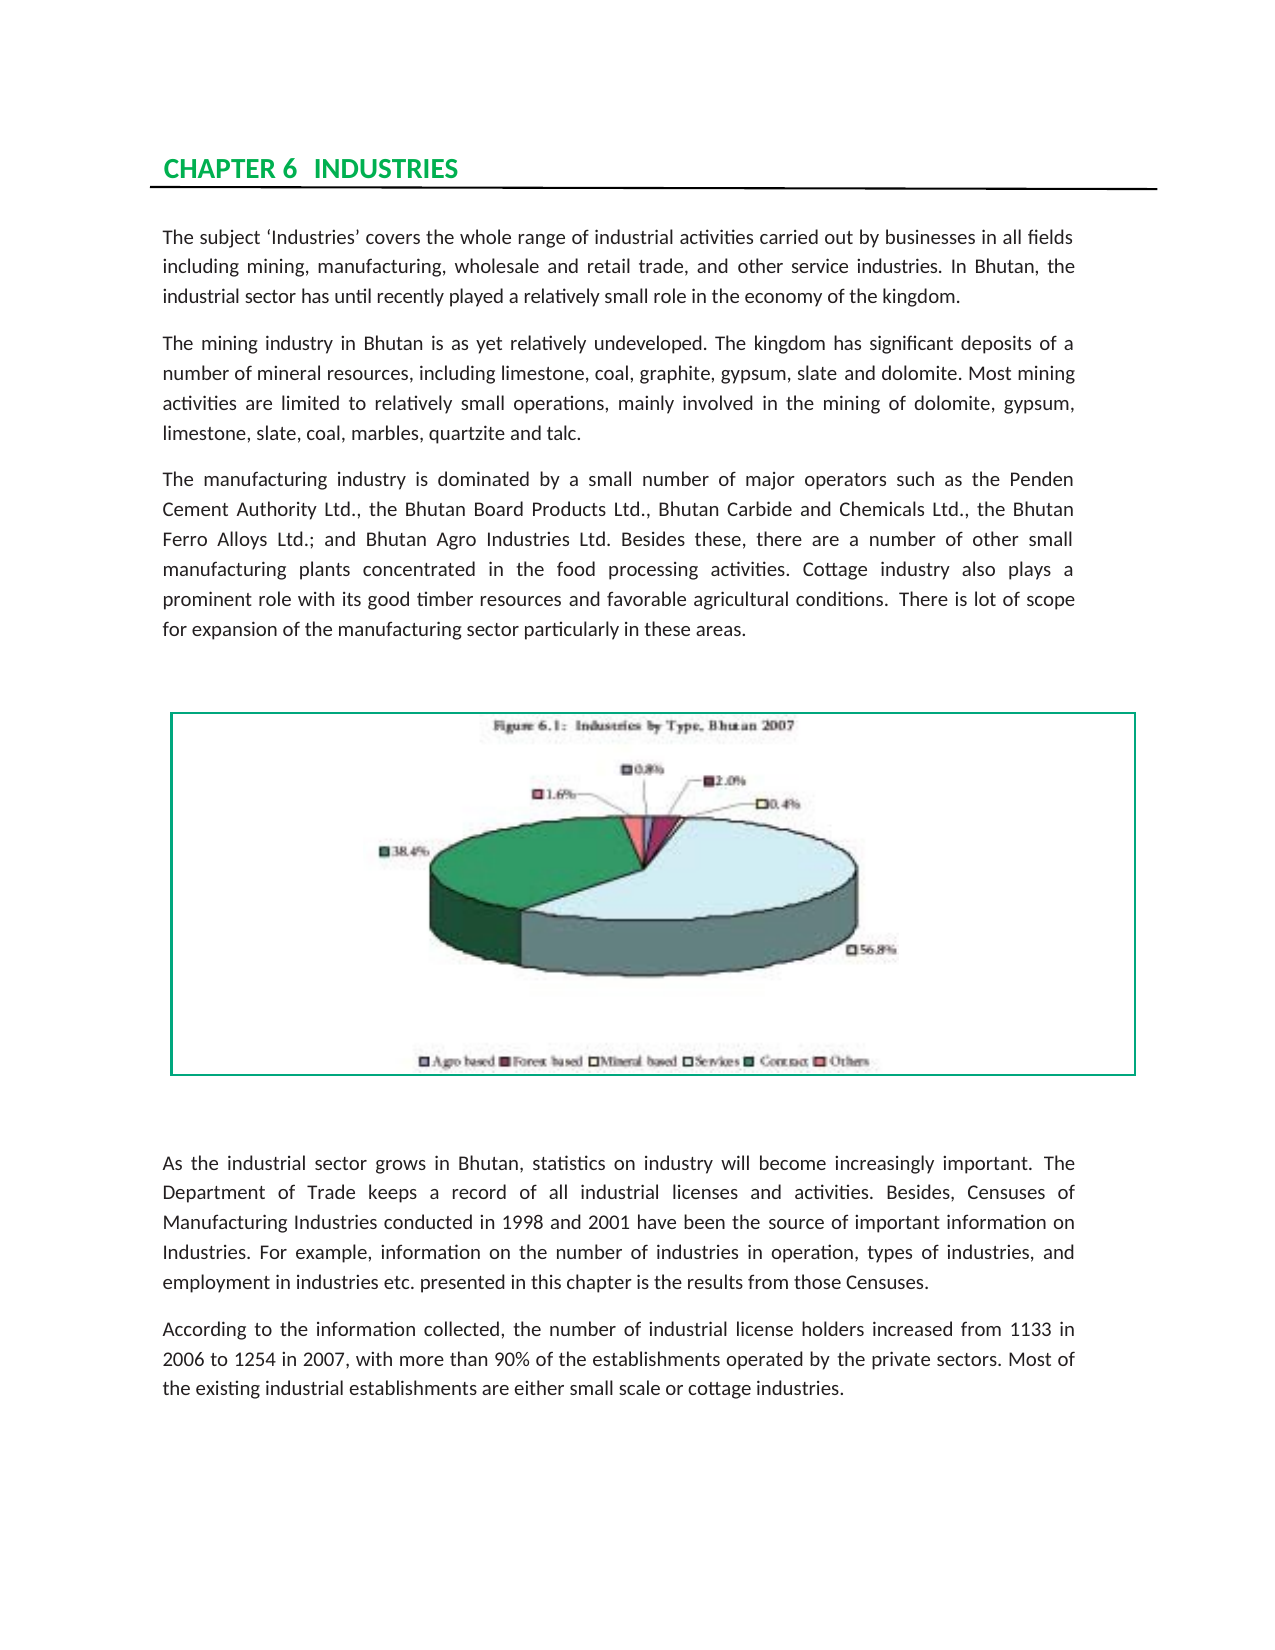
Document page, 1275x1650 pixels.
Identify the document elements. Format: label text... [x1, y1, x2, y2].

text As the industrial sector grows in Bhutan, statistics on industry will become increasingly important. The Department of Trade keeps a record of all industrial licenses and activities. Besides, Censuses of Manufacturing Industries conducted in 1998 and 2001 have been the source of important information on Industries. For example, information on the number of industries in operation, types of industries, and employment in industries etc. presented in this chapter is the results from those Censuses. [162, 1150, 1075, 1295]
subtitle CHAPTER 6 INDUSTRIES [164, 150, 1125, 186]
text The mining industry in Bhutan is as yet relatively undeveloped. The kingdom has significant deposits of a number of mineral resources, including limestone, coal, graphite, gypsum, slate and dolomite. Most mining activities are limited to relatively small operations, mainly involved in the mining of dolomite, gypsum, limestone, slate, coal, marbles, quartzite and talc. [162, 330, 1075, 445]
text The subject ‘Industries’ covers the whole range of industrial activities carried out by businesses in all fields including mining, manufacturing, wholesale and retail trade, and other service industries. In Bhutan, the industrial sector has until recently played a relatively small role in the economy of the kingdom. [162, 224, 1075, 309]
text According to the information collected, the number of industrial license holders increased from 1133 in 2006 to 1254 in 2007, with more than 90% of the establishments operated by the private sectors. Most of the existing industrial establishments are either small scale or cottage industries. [162, 1316, 1075, 1401]
text The manufacturing industry is dominated by a small number of major operators such as the Penden Cement Authority Ltd., the Bhutan Board Products Ltd., Bhutan Carbide and Chemicals Ltd., the Bhutan Ferro Alloys Ltd.; and Bhutan Agro Industries Ltd. Besides these, there are a number of other small manufacturing plants concentrated in the food processing activities. Cottage industry also plays a prominent role with its good timber resources and favorable agricultural conditions. There is lot of scope for expansion of the manufacturing sector particularly in these areas. [162, 466, 1075, 641]
picture [363, 714, 899, 1073]
